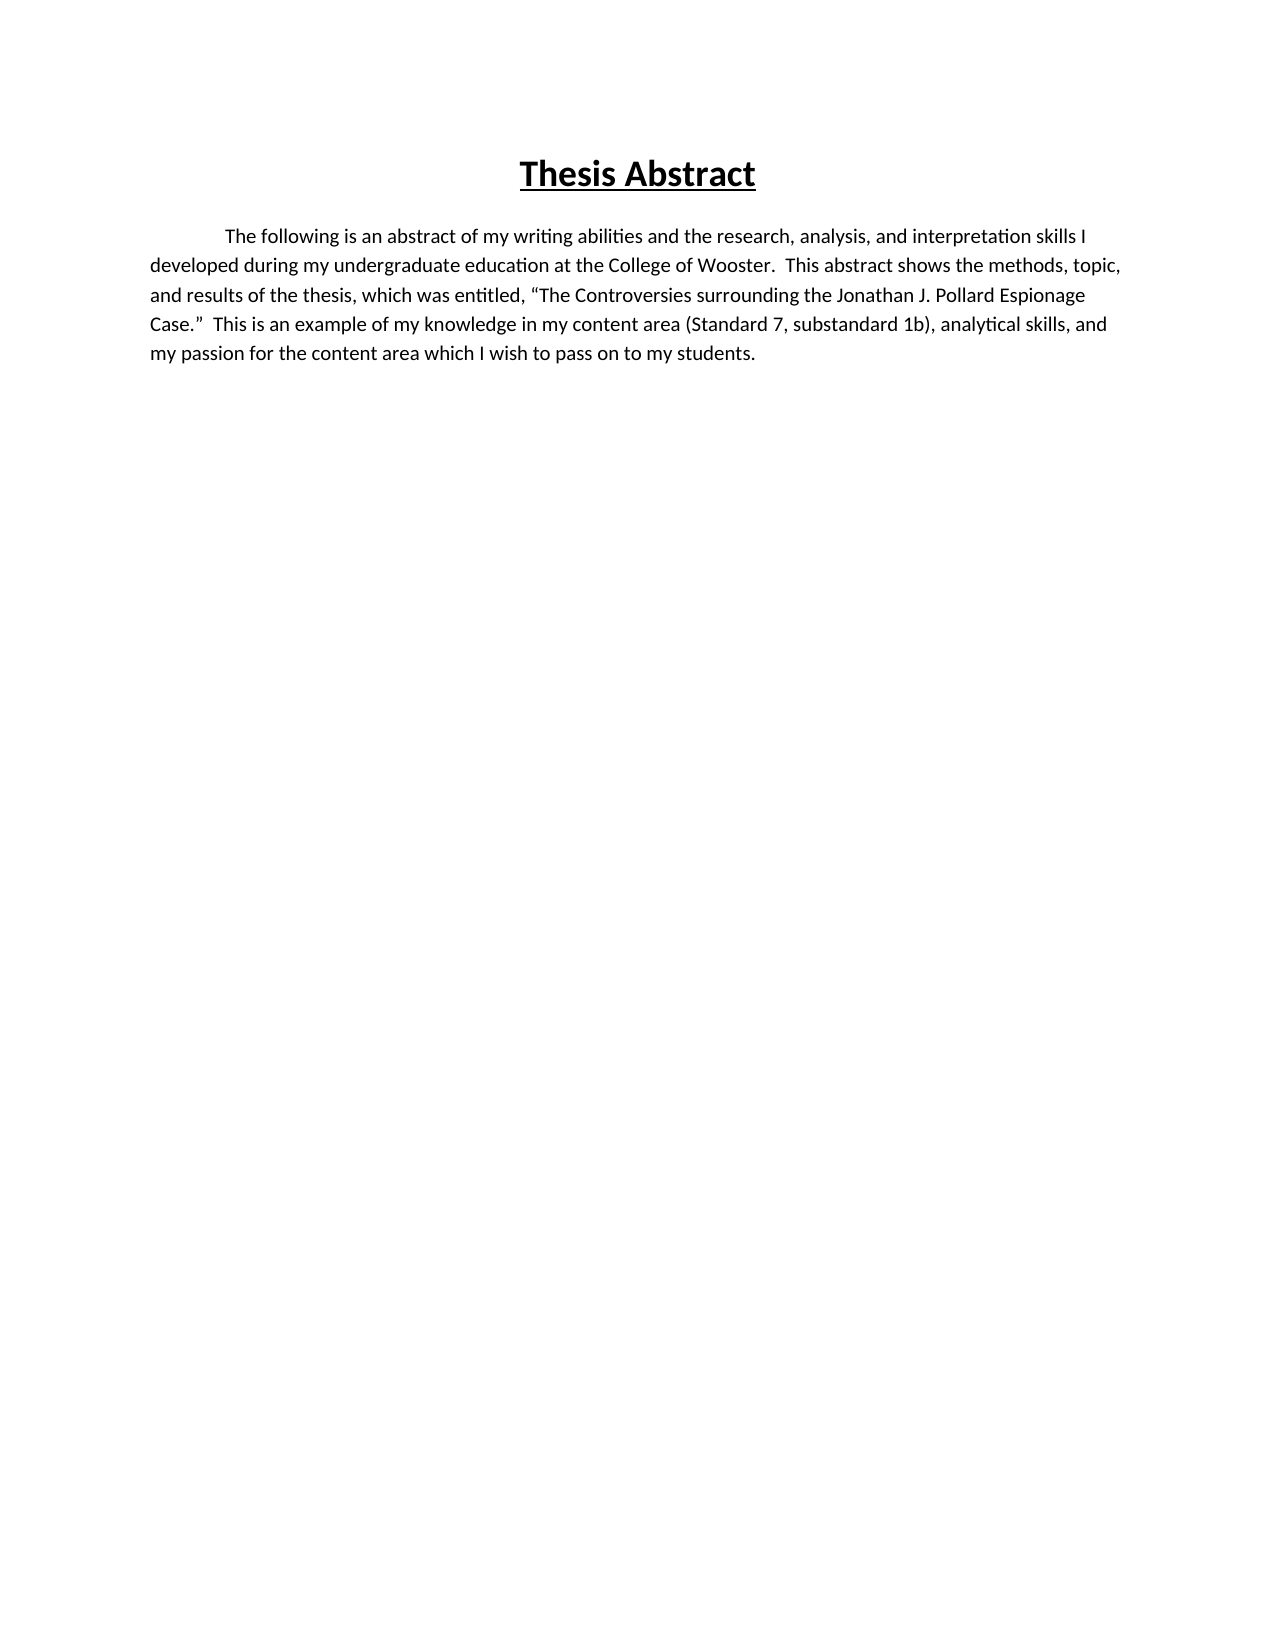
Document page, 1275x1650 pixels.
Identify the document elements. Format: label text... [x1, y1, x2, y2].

text Thesis Abstract [150, 150, 1125, 196]
text The following is an abstract of my writing abilities and the research, analysis, and interpretation skills I developed during my undergraduate education at the College of Wooster. This abstract shows the methods, topic, and results of the thesis, which was entitled, “The Controversies surrounding the Jonathan J. Pollard Espionage Case.” This is an example of my knowledge in my content area (Standard 7, substandard 1b), analytical skills, and my passion for the content area which I wish to pass on to my students. [150, 223, 1125, 366]
